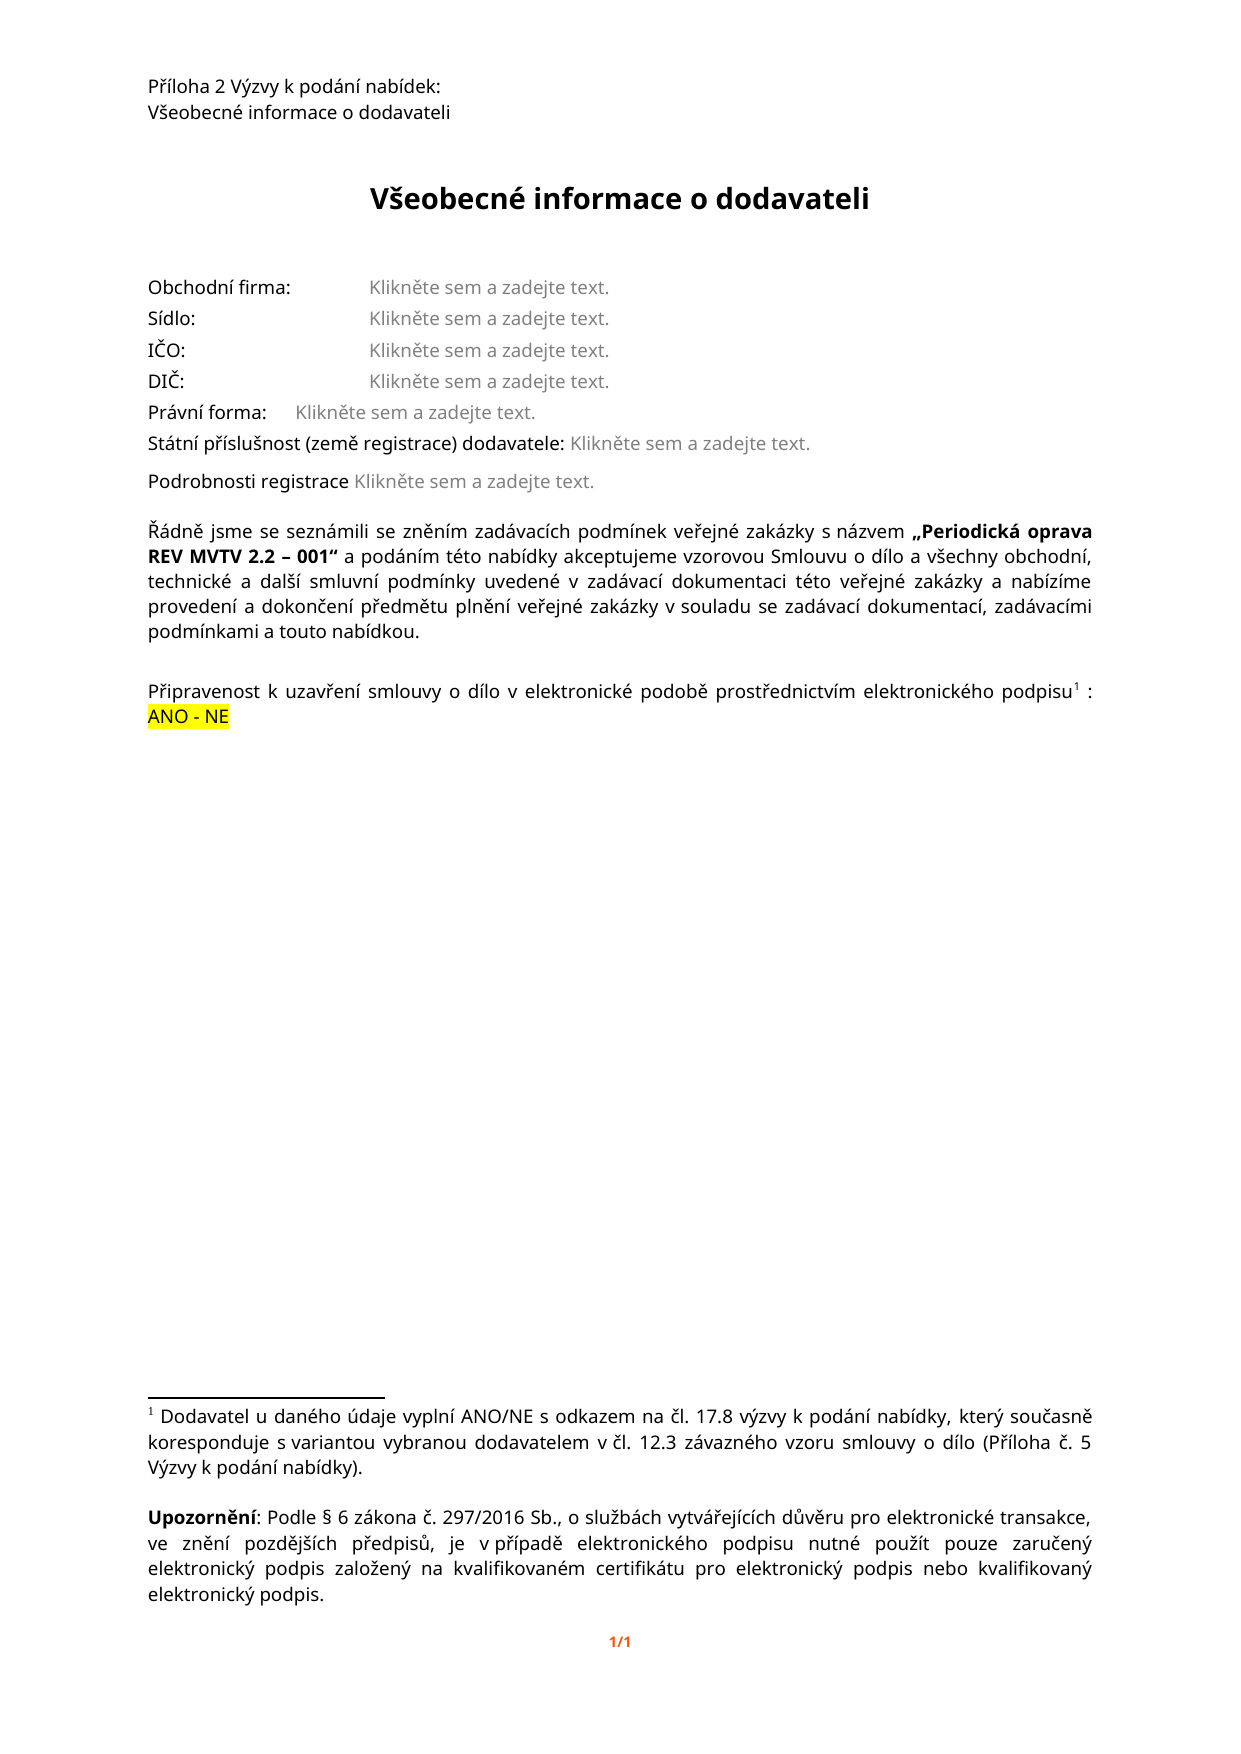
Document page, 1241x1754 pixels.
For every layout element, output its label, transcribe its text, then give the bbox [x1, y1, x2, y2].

text Obchodní firma: [148, 274, 1093, 299]
text Státní příslušnost (země registrace) dodavatele: [148, 431, 1093, 456]
title Všeobecné informace o dodavateli [148, 178, 1093, 218]
text Sídlo: [148, 306, 1093, 331]
text Řádně jsme se seznámili se zněním zadávacích podmínek veřejné zakázky s názvem „Periodická oprava REV MVTV 2.2 – 001“ a podáním této nabídky akceptujeme vzorovou Smlouvu o dílo a všechny obchodní, technické a další smluvní podmínky uvedené v zadávací dokumentaci této veřejné zakázky a nabízíme provedení a dokončení předmětu plnění veřejné zakázky v souladu se zadávací dokumentací, zadávacími podmínkami a touto nabídkou. [148, 518, 1093, 643]
text Podrobnosti registrace [148, 468, 1093, 493]
text DIČ: [148, 368, 1093, 393]
text IČO: [148, 337, 1093, 362]
text Právní forma: [148, 399, 1093, 424]
text Připravenost k uzavření smlouvy o dílo v elektronické podobě prostřednictvím elektronického podpisu1 : [148, 678, 1093, 729]
